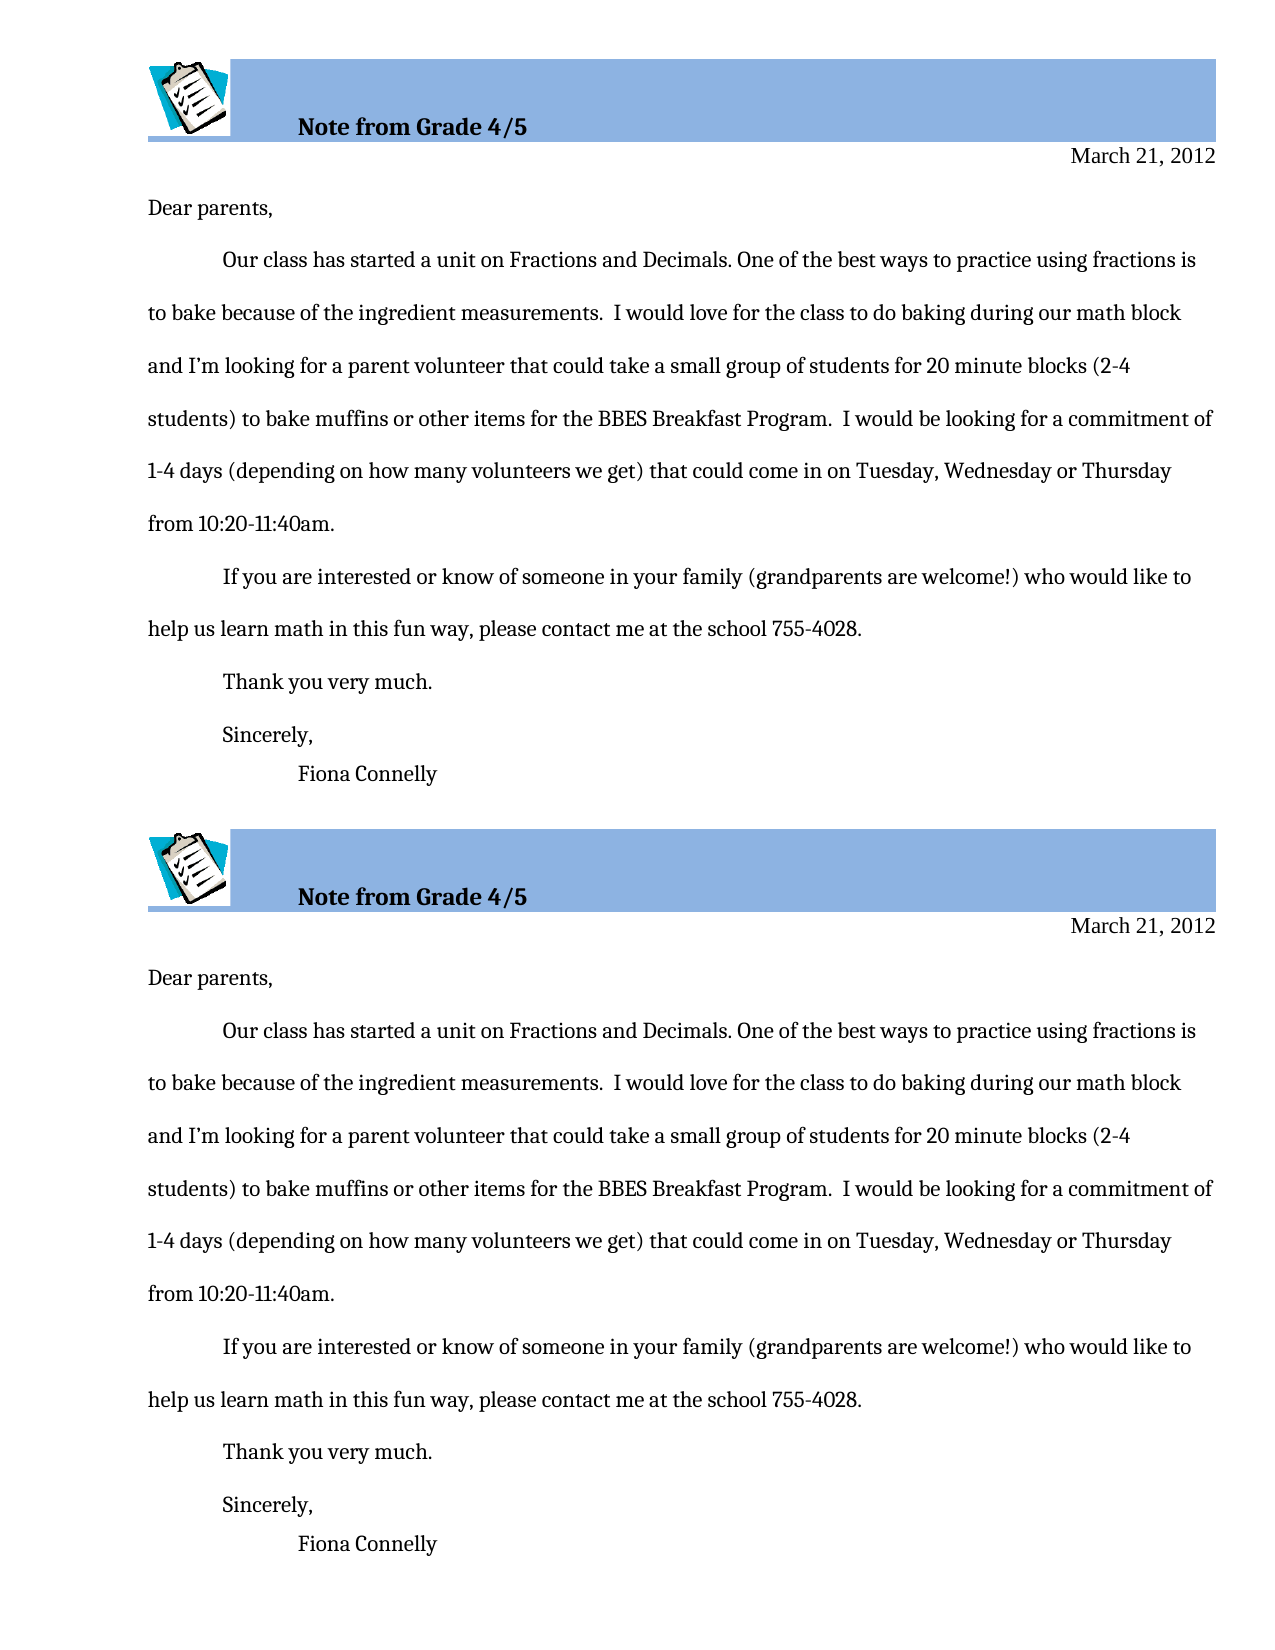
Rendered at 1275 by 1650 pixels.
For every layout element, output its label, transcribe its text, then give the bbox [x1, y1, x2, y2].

picture [147, 829, 231, 906]
text Fiona Connelly [148, 761, 1216, 787]
text Sincerely, [148, 1492, 1216, 1518]
text Thank you very much. [148, 1439, 1216, 1465]
text March 21, 2012 [148, 142, 1216, 168]
text Fiona Connelly [148, 1531, 1216, 1558]
text Dear parents, [148, 965, 1216, 991]
text If you are interested or know of someone in your family (grandparents are welcome!) who would like to help us learn math in this fun way, please contact me at the school 755-4028. [148, 563, 1216, 642]
text Note from Grade 4/5 [148, 59, 1216, 142]
text If you are interested or know of someone in your family (grandparents are welcome!) who would like to help us learn math in this fun way, please contact me at the school 755-4028. [148, 1334, 1216, 1413]
text March 21, 2012 [148, 912, 1216, 938]
text Our class has started a unit on Fractions and Decimals. One of the best ways to practice using fractions is to bake because of the ingredient measurements. I would love for the class to do baking during our math block and I’m looking for a parent volunteer that could take a small group of students for 20 minute blocks (2-4 students) to bake muffins or other items for the BBES Breakfast Program. I would be looking for a commitment of 1-4 days (depending on how many volunteers we get) that could come in on Tuesday, Wednesday or Thursday from 10:20-11:40am. [148, 247, 1216, 537]
picture [147, 59, 231, 136]
text Note from Grade 4/5 [148, 829, 1216, 912]
text Thank you very much. [148, 669, 1216, 695]
text Our class has started a unit on Fractions and Decimals. One of the best ways to practice using fractions is to bake because of the ingredient measurements. I would love for the class to do baking during our math block and I’m looking for a parent volunteer that could take a small group of students for 20 minute blocks (2-4 students) to bake muffins or other items for the BBES Breakfast Program. I would be looking for a commitment of 1-4 days (depending on how many volunteers we get) that could come in on Tuesday, Wednesday or Thursday from 10:20-11:40am. [148, 1017, 1216, 1307]
text Dear parents, [148, 194, 1216, 221]
text Sincerely, [148, 722, 1216, 748]
